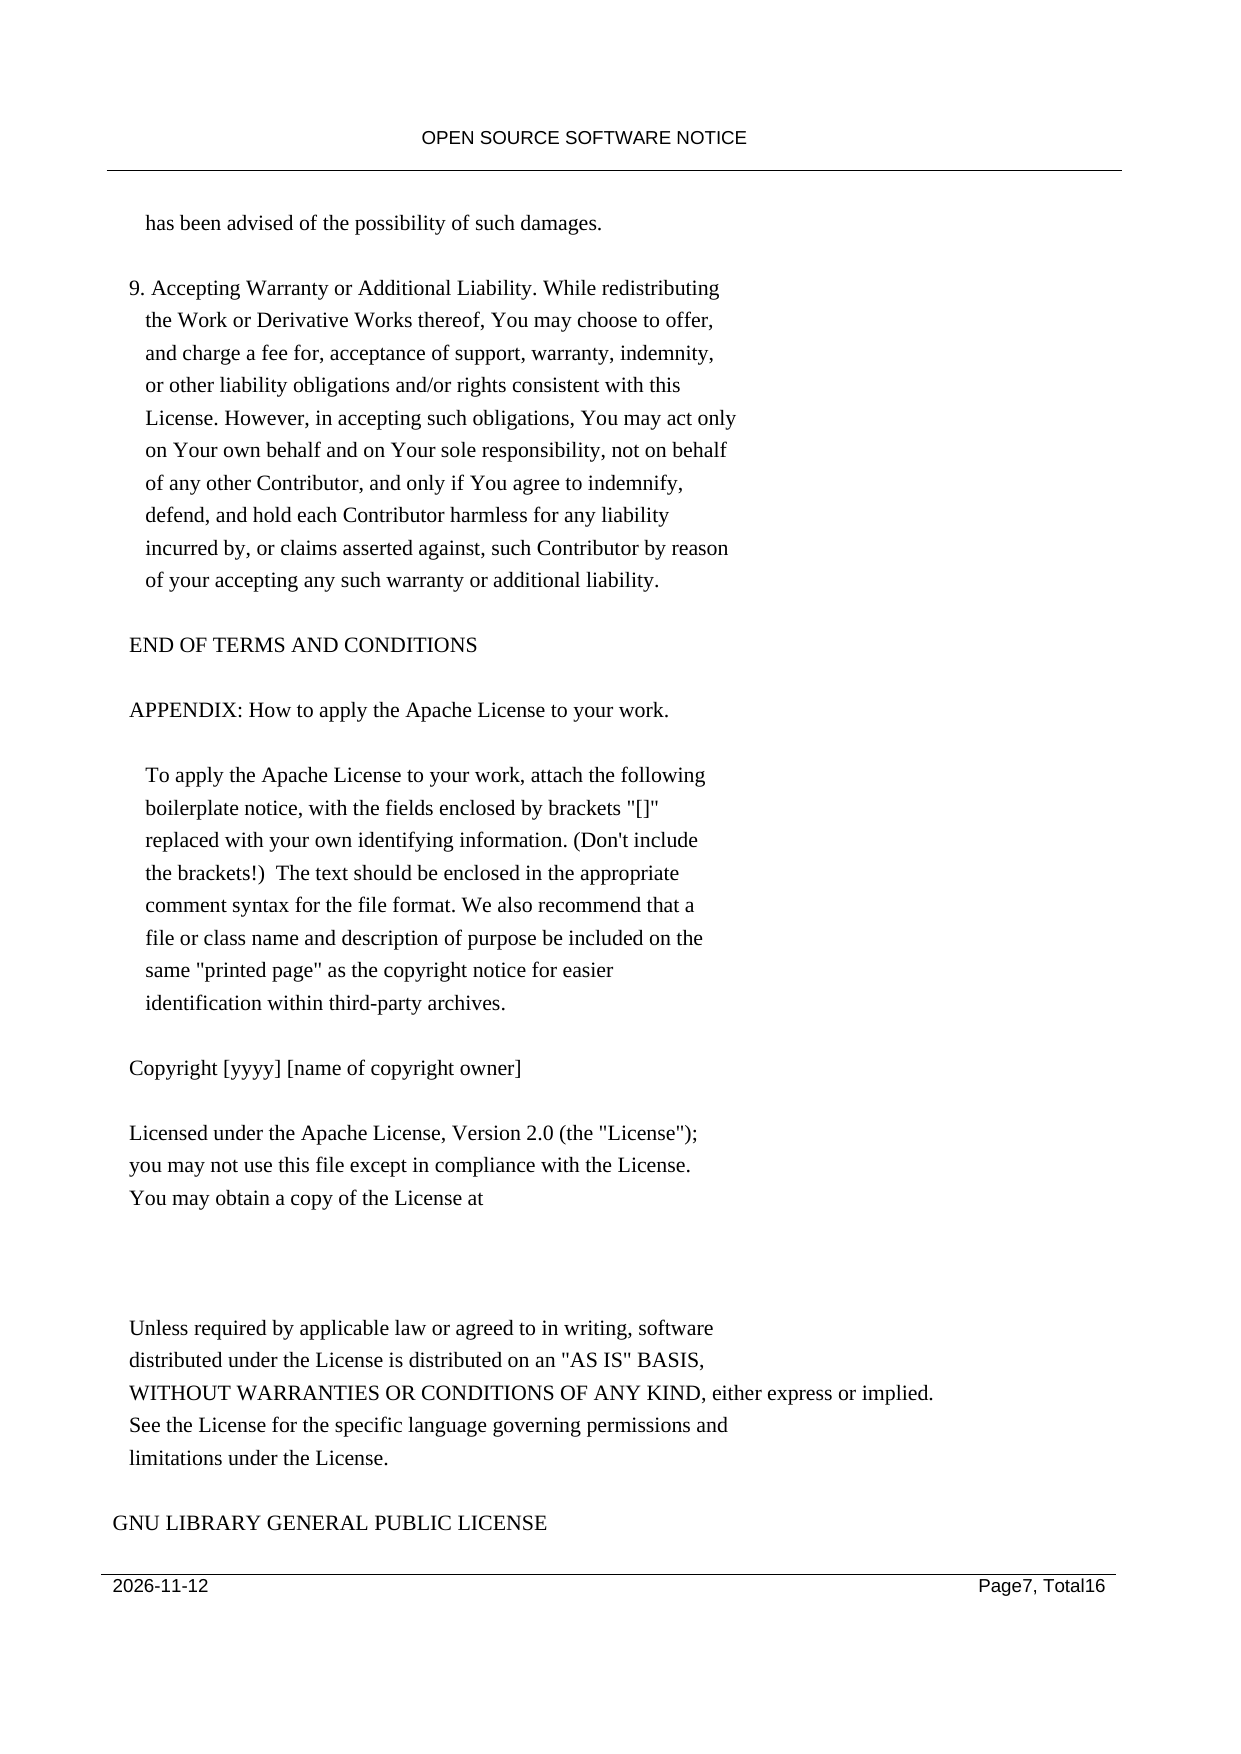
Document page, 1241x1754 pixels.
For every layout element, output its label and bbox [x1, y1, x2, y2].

text [112, 206, 1128, 1539]
